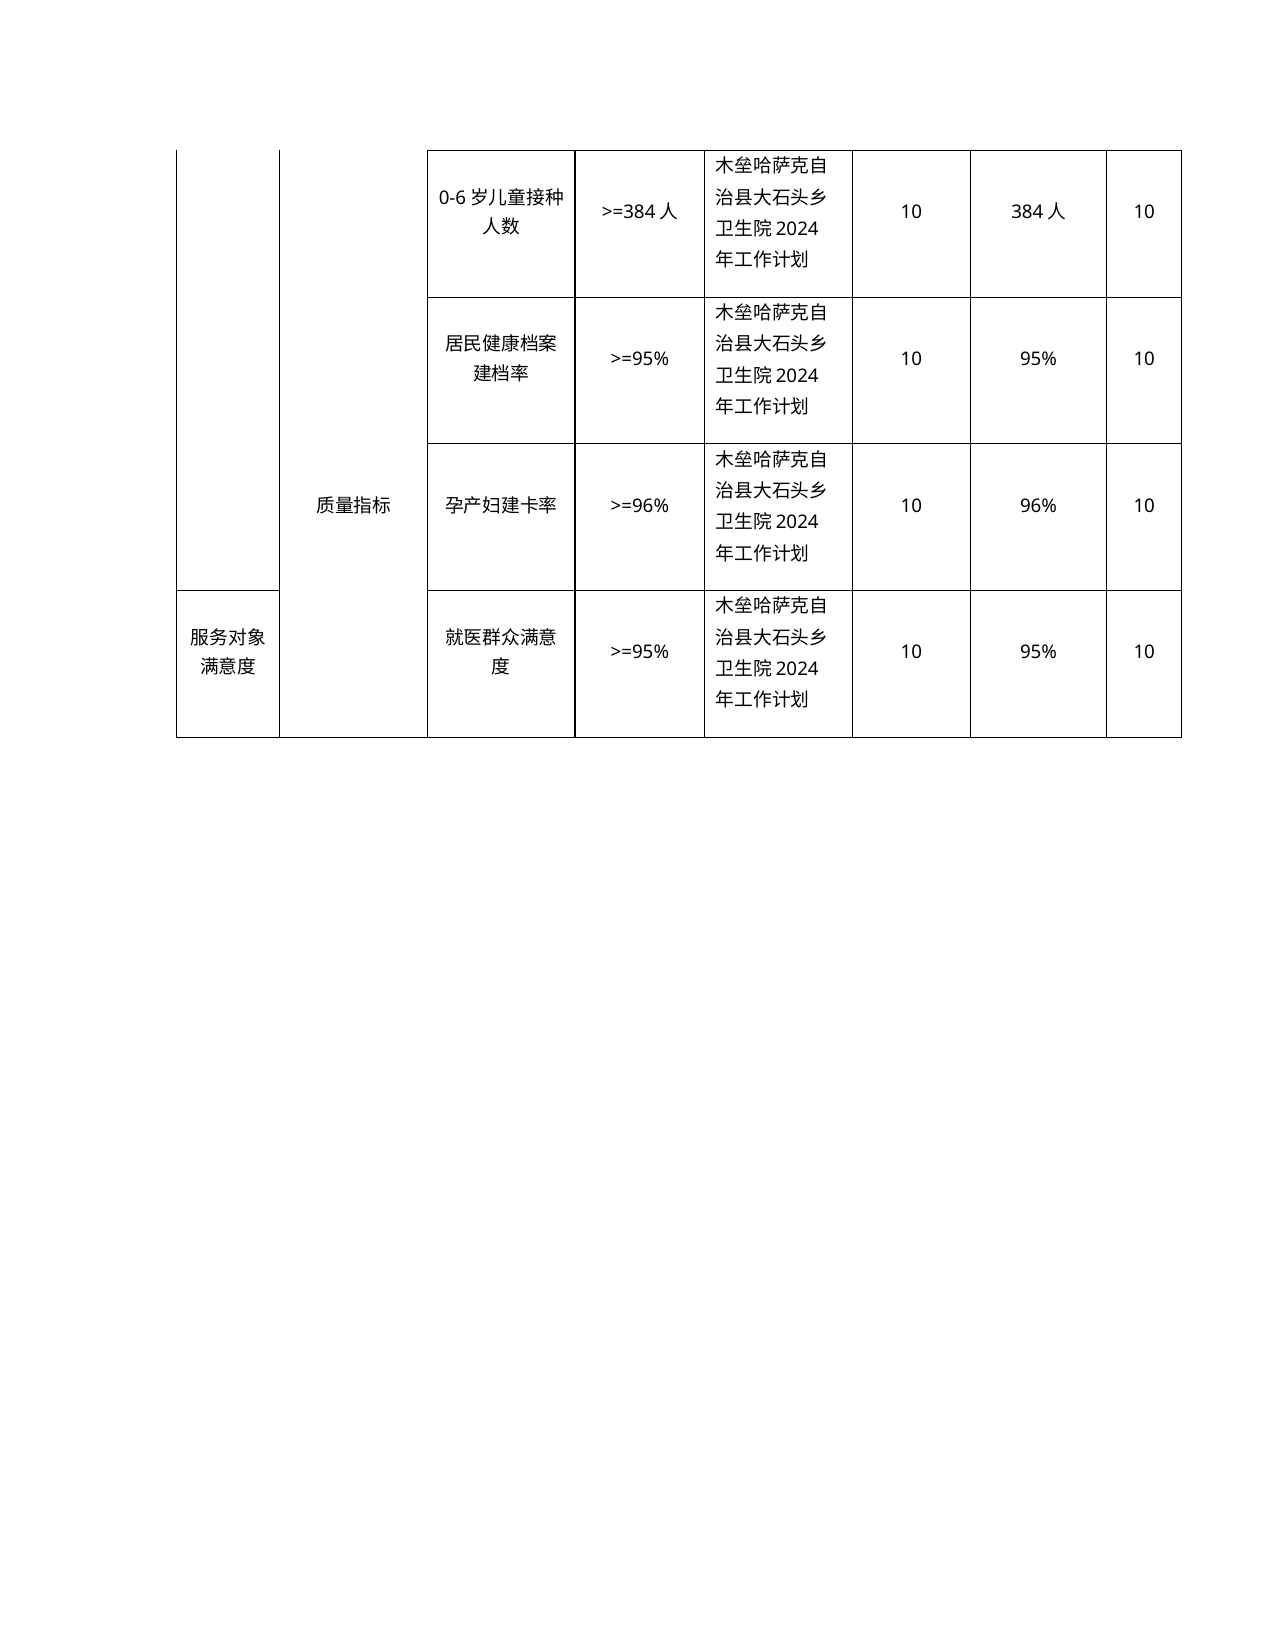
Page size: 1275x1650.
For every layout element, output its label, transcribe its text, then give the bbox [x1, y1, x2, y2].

table_cell 10 [1107, 151, 1181, 297]
table_cell 孕产妇建卡率 [428, 444, 574, 590]
table_cell 就医群众满意度 [428, 591, 574, 737]
table_cell 10 [853, 151, 970, 297]
table_cell 10 [853, 298, 970, 443]
table_cell >=96% [576, 444, 704, 590]
table_cell 95% [971, 591, 1106, 737]
table_cell >=95% [576, 298, 704, 443]
table_cell 质量指标 [280, 297, 427, 737]
table_cell 10 [1107, 444, 1181, 590]
table_cell >=95% [576, 591, 704, 737]
table_cell 10 [1107, 591, 1181, 737]
table_cell 95% [971, 298, 1106, 443]
table_cell 96% [971, 444, 1106, 590]
table_cell 384人 [971, 151, 1106, 297]
table_cell 10 [1107, 298, 1181, 443]
table_cell 0-6岁儿童接种人数 [428, 151, 574, 297]
table_cell 木垒哈萨克自治县大石头乡卫生院2024年工作计划 [705, 591, 852, 737]
table_cell 10 [853, 591, 970, 737]
table_cell 服务对象满意度 [177, 591, 279, 737]
table_cell 居民健康档案建档率 [428, 298, 574, 443]
table_cell 木垒哈萨克自治县大石头乡卫生院2024年工作计划 [705, 444, 852, 590]
table_cell 木垒哈萨克自治县大石头乡卫生院2024年工作计划 [705, 298, 852, 443]
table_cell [705, 151, 852, 297]
table_cell 10 [853, 444, 970, 590]
table_cell >=384人 [576, 151, 704, 297]
